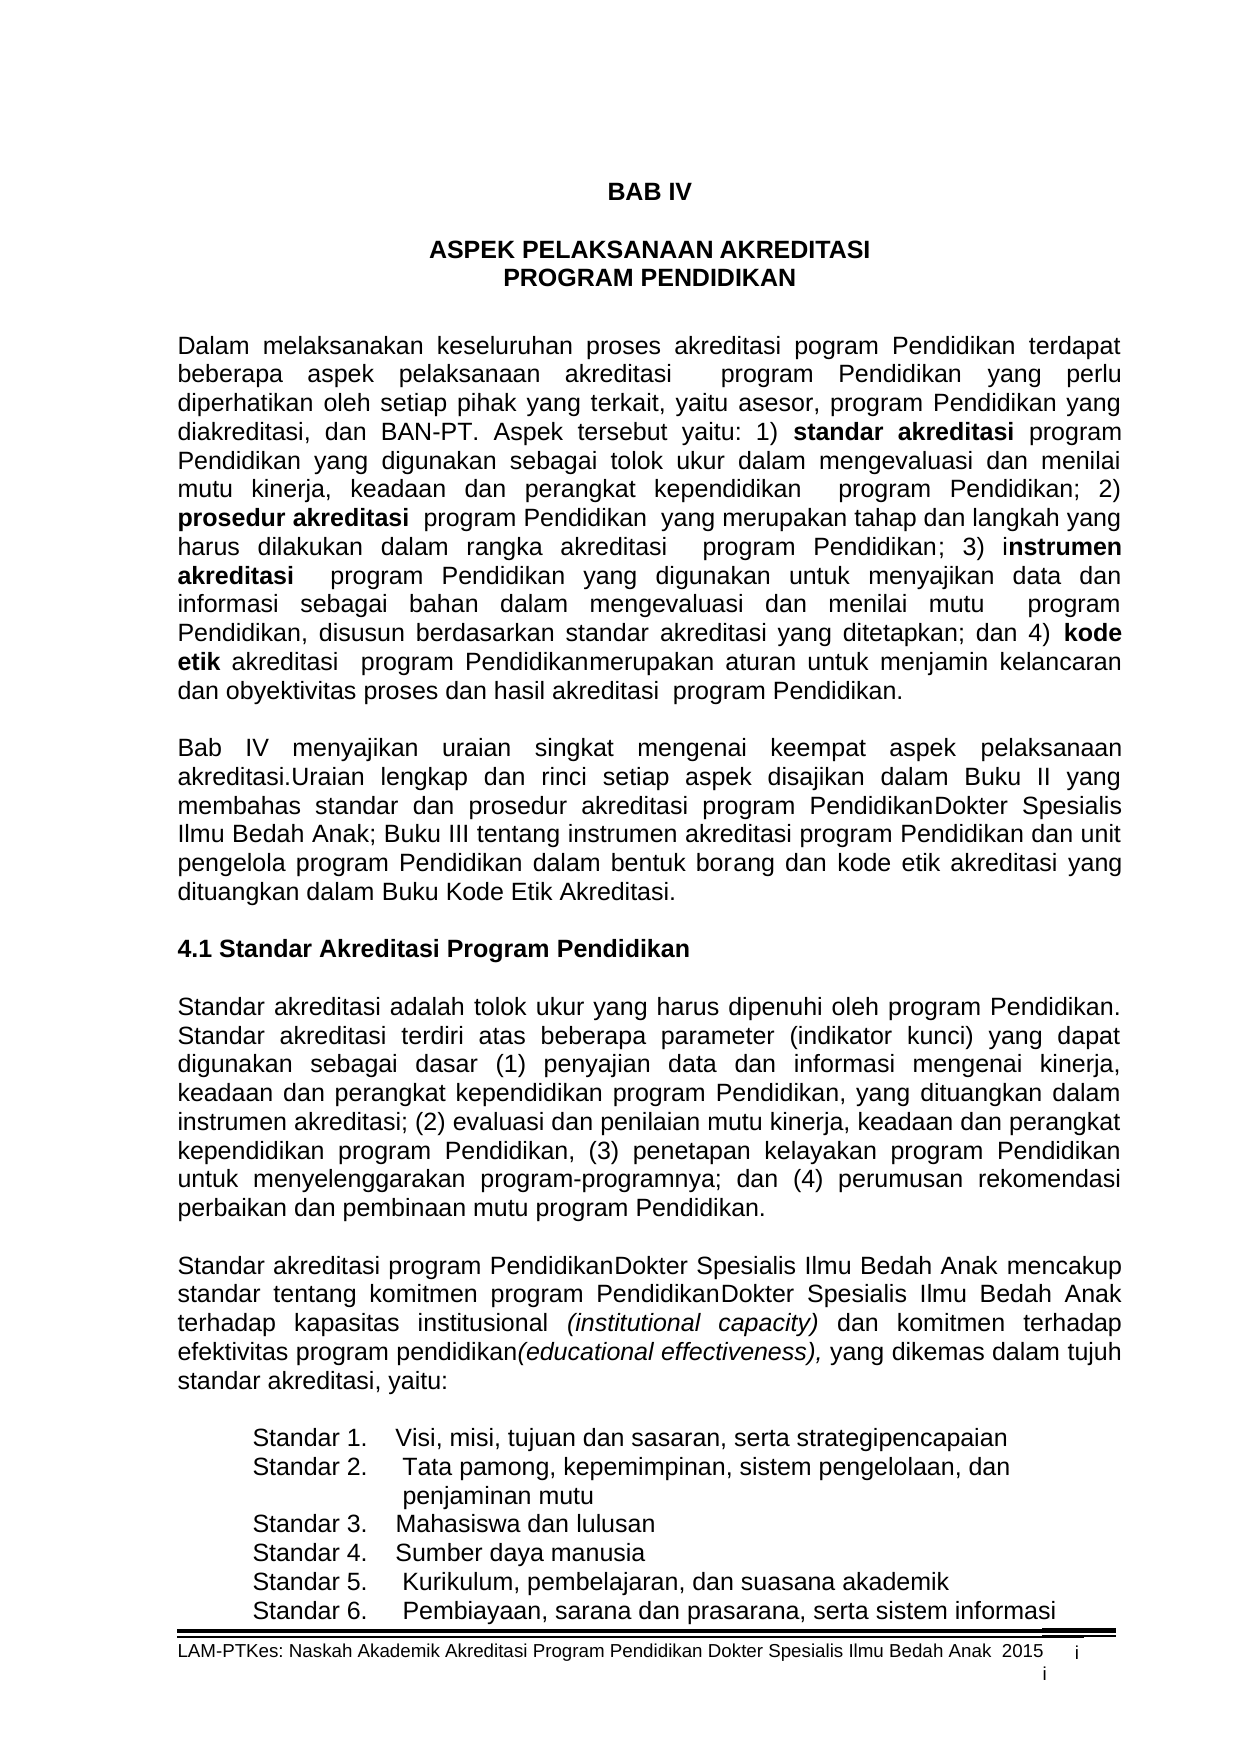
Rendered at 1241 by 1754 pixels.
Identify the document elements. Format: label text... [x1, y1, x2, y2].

text Standar 6. Pembiayaan, sarana dan prasarana, serta sistem informasi [252, 1596, 1122, 1624]
subtitle BAB IV [177, 177, 1122, 206]
text Standar 3. Mahasiswa dan lulusan [252, 1509, 1122, 1538]
text Standar 4. Sumber daya manusia [252, 1538, 1122, 1567]
text Standar akreditasi program PendidikanDokter Spesialis Ilmu Bedah Anak mencakup standar tentang komitmen program PendidikanDokter Spesialis Ilmu Bedah Anak terhadap kapasitas institusional (institutional capacity) dan komitmen terhadap efektivitas program pendidikan(educational effectiveness), yang dikemas dalam tujuh standar akreditasi, yaitu: [177, 1251, 1122, 1394]
subtitle ASPEK PELAKSANAAN AKREDITASI [177, 235, 1122, 263]
text Standar akreditasi adalah tolok ukur yang harus dipenuhi oleh program Pendidikan. Standar akreditasi terdiri atas beberapa parameter (indikator kunci) yang dapat digunakan sebagai dasar (1) penyajian data dan informasi mengenai kinerja, keadaan dan perangkat kependidikan program Pendidikan, yang dituangkan dalam instrumen akreditasi; (2) evaluasi dan penilaian mutu kinerja, keadaan dan perangkat kependidikan program Pendidikan, (3) penetapan kelayakan program Pendidikan untuk menyelenggarakan program-programnya; dan (4) perumusan rekomendasi perbaikan dan pembinaan mutu program Pendidikan. [177, 992, 1122, 1222]
text Bab IV menyajikan uraian singkat mengenai keempat aspek pelaksanaan akreditasi.Uraian lengkap dan rinci setiap aspek disajikan dalam Buku II yang membahas standar dan prosedur akreditasi program PendidikanDokter Spesialis Ilmu Bedah Anak; Buku III tentang instrumen akreditasi program Pendidikan dan unit pengelola program Pendidikan dalam bentuk borang dan kode etik akreditasi yang dituangkan dalam Buku Kode Etik Akreditasi. [177, 733, 1122, 906]
text Standar 1. Visi, misi, tujuan dan sasaran, serta strategipencapaian [252, 1423, 1122, 1452]
text Standar 2. Tata pamong, kepemimpinan, sistem pengelolaan, dan penjaminan mutu [252, 1452, 1122, 1509]
text Standar 5. Kurikulum, pembelajaran, dan suasana akademik [252, 1567, 1122, 1596]
subtitle PROGRAM PENDIDIKAN [177, 263, 1122, 292]
subtitle 4.1 Standar Akreditasi Program Pendidikan [177, 934, 1122, 963]
text Dalam melaksanakan keseluruhan proses akreditasi pogram Pendidikan terdapat beberapa aspek pelaksanaan akreditasi program Pendidikan yang perlu diperhatikan oleh setiap pihak yang terkait, yaitu asesor, program Pendidikan yang diakreditasi, dan BAN-PT. Aspek tersebut yaitu: 1) standar akreditasi program Pendidikan yang digunakan sebagai tolok ukur dalam mengevaluasi dan menilai mutu kinerja, keadaan dan perangkat kependidikan program Pendidikan; 2) prosedur akreditasi program Pendidikan yang merupakan tahap dan langkah yang harus dilakukan dalam rangka akreditasi program Pendidikan; 3) instrumen akreditasi program Pendidikan yang digunakan untuk menyajikan data dan informasi sebagai bahan dalam mengevaluasi dan menilai mutu program Pendidikan, disusun berdasarkan standar akreditasi yang ditetapkan; dan 4) kode etik akreditasi program Pendidikanmerupakan aturan untuk menjamin kelancaran dan obyektivitas proses dan hasil akreditasi program Pendidikan. [177, 331, 1122, 704]
